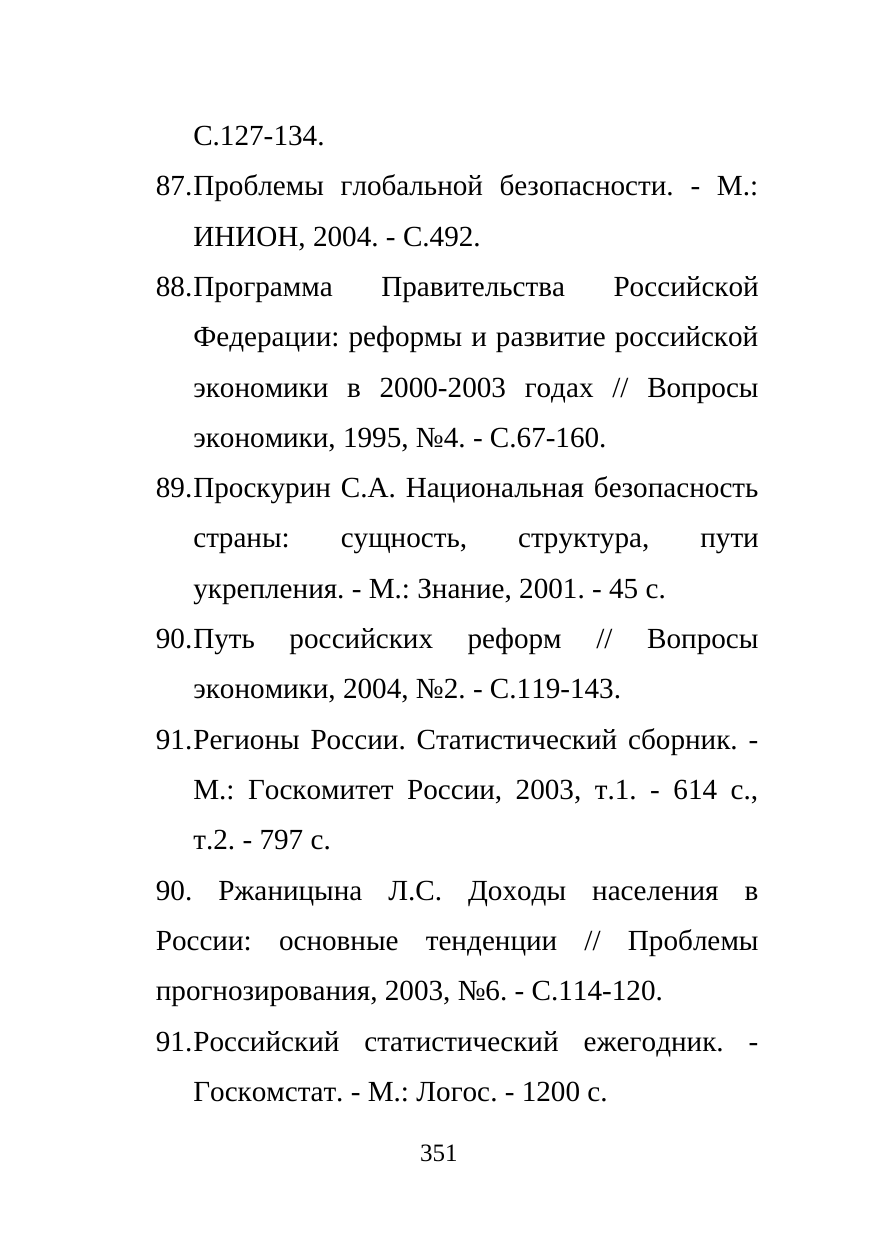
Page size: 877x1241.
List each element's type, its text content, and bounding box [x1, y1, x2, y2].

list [156, 118, 759, 152]
list Проблемы глобальной безопасности. - М.: ИНИОН, 2004. - С.492. [156, 168, 759, 252]
text 90. Ржаницына Л.С. Доходы населения в России: основные тенденции // Проблемы прогнозирования, 2003, №6. - С.114-120. [156, 873, 759, 1007]
list Путь российских реформ // Вопросы экономики, 2004, №2. - С.119-143. [156, 621, 759, 705]
list Регионы России. Статистический сборник. - М.: Госкомитет России, 2003, т.1. - 614 с., т.2. - 797 с. [156, 722, 759, 856]
list Проскурин С.А. Национальная безопасность страны: сущность, структура, пути укрепления. - М.: Знание, 2001. - 45 с. [156, 470, 759, 604]
list Российский статистический ежегодник. - Госкомстат. - М.: Логос. - 1200 с. [156, 1024, 759, 1108]
list Программа Правительства Российской Федерации: реформы и развитие российской экономики в 2000-2003 годах // Вопросы экономики, 1995, №4. - С.67-160. [156, 269, 759, 453]
